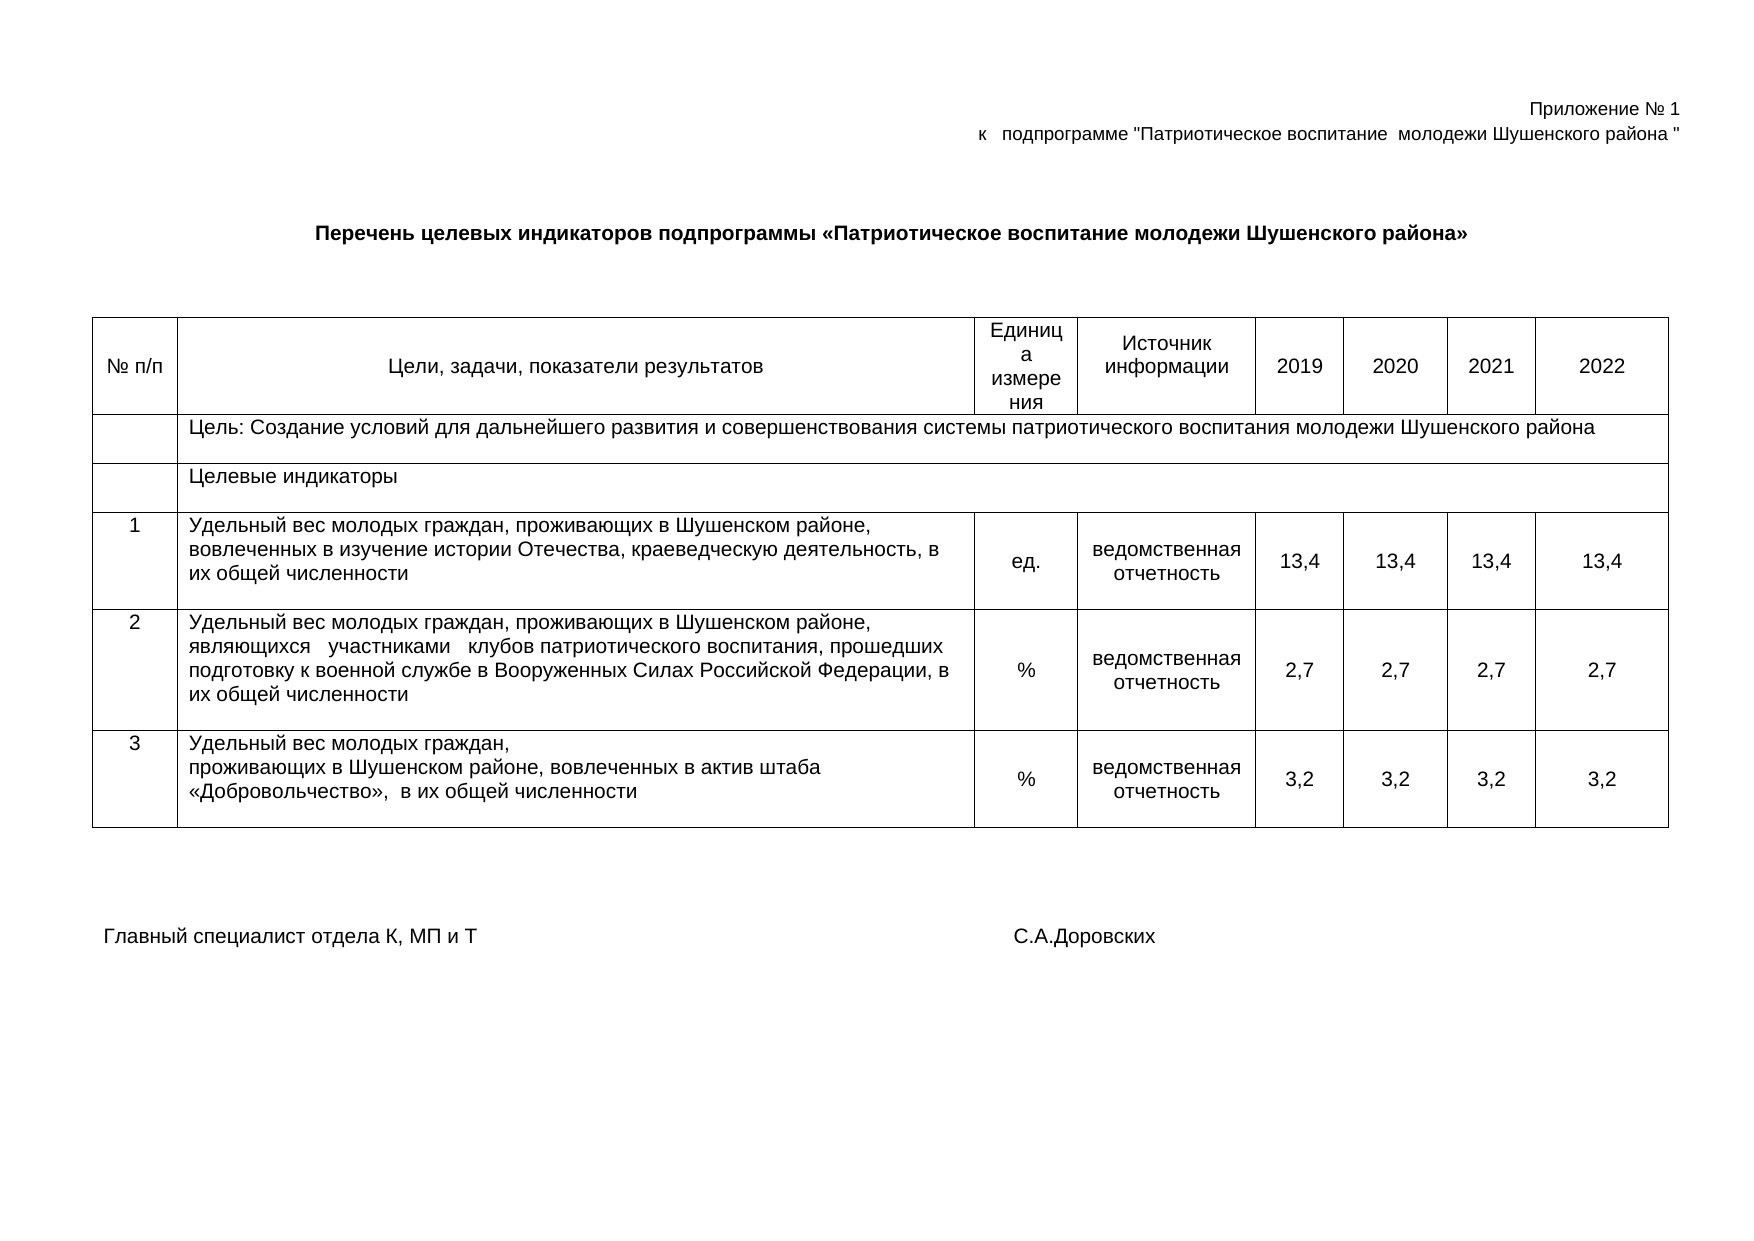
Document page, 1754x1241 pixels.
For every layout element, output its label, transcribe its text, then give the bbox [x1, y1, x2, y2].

table_header 2020 [1344, 318, 1447, 414]
table_cell 13,4 [1344, 513, 1447, 609]
table_cell 3,2 [1536, 731, 1668, 827]
table_cell 2,7 [1448, 610, 1535, 730]
text Приложение № 1 [103, 98, 1680, 119]
table_cell 3,2 [1448, 731, 1535, 827]
table_cell [93, 464, 177, 512]
table_header № п/п [93, 318, 177, 414]
table_header Единица измерения [975, 318, 1077, 414]
table_cell ведомственная отчетность [1078, 731, 1255, 827]
text Перечень целевых индикаторов подпрограммы «Патриотическое воспитание молодежи Шушенского района» [103, 221, 1680, 244]
table_cell Удельный вес молодых граждан, проживающих в Шушенском районе, являющихся участниками клубов патриотического воспитания, прошедших подготовку к военной службе в Вооруженных Силах Российской Федерации, в их общей численности [178, 610, 974, 730]
table_cell [93, 415, 177, 463]
table_header Цели, задачи, показатели результатов [178, 318, 974, 414]
text Главный специалист отдела К, МП и Т С.А.Доровских [103, 924, 1680, 948]
table_cell Удельный вес молодых граждан, проживающих в Шушенском районе, вовлеченных в актив штаба «Добровольчество», в их общей численности [178, 731, 974, 827]
table_cell 3,2 [1344, 731, 1447, 827]
text к подпрограмме "Патриотическое воспитание молодежи Шушенского района " [103, 123, 1680, 144]
table_cell Цель: Создание условий для дальнейшего развития и совершенствования системы патриотического воспитания молодежи Шушенского района [178, 415, 1668, 463]
table_cell 2,7 [1344, 610, 1447, 730]
table_cell 1 [93, 513, 177, 609]
table_cell 2,7 [1256, 610, 1343, 730]
table_cell Удельный вес молодых граждан, проживающих в Шушенском районе, вовлеченных в изучение истории Отечества, краеведческую деятельность, в их общей численности [178, 513, 974, 609]
table_header Источник информации [1078, 318, 1255, 414]
table_cell 2,7 [1536, 610, 1668, 730]
table_cell ед. [975, 513, 1077, 609]
table_header 2022 [1536, 318, 1668, 414]
table_cell 2 [93, 610, 177, 730]
table_cell 13,4 [1256, 513, 1343, 609]
table_cell ведомственная отчетность [1078, 610, 1255, 730]
table_header 2021 [1448, 318, 1535, 414]
table_header 2019 [1256, 318, 1343, 414]
table_cell 3,2 [1256, 731, 1343, 827]
table_cell % [975, 610, 1077, 730]
table_cell ведомственная отчетность [1078, 513, 1255, 609]
table_cell 3 [93, 731, 177, 827]
table_cell 13,4 [1536, 513, 1668, 609]
table_cell 13,4 [1448, 513, 1535, 609]
table_cell % [975, 731, 1077, 827]
table_cell Целевые индикаторы [178, 464, 1668, 512]
